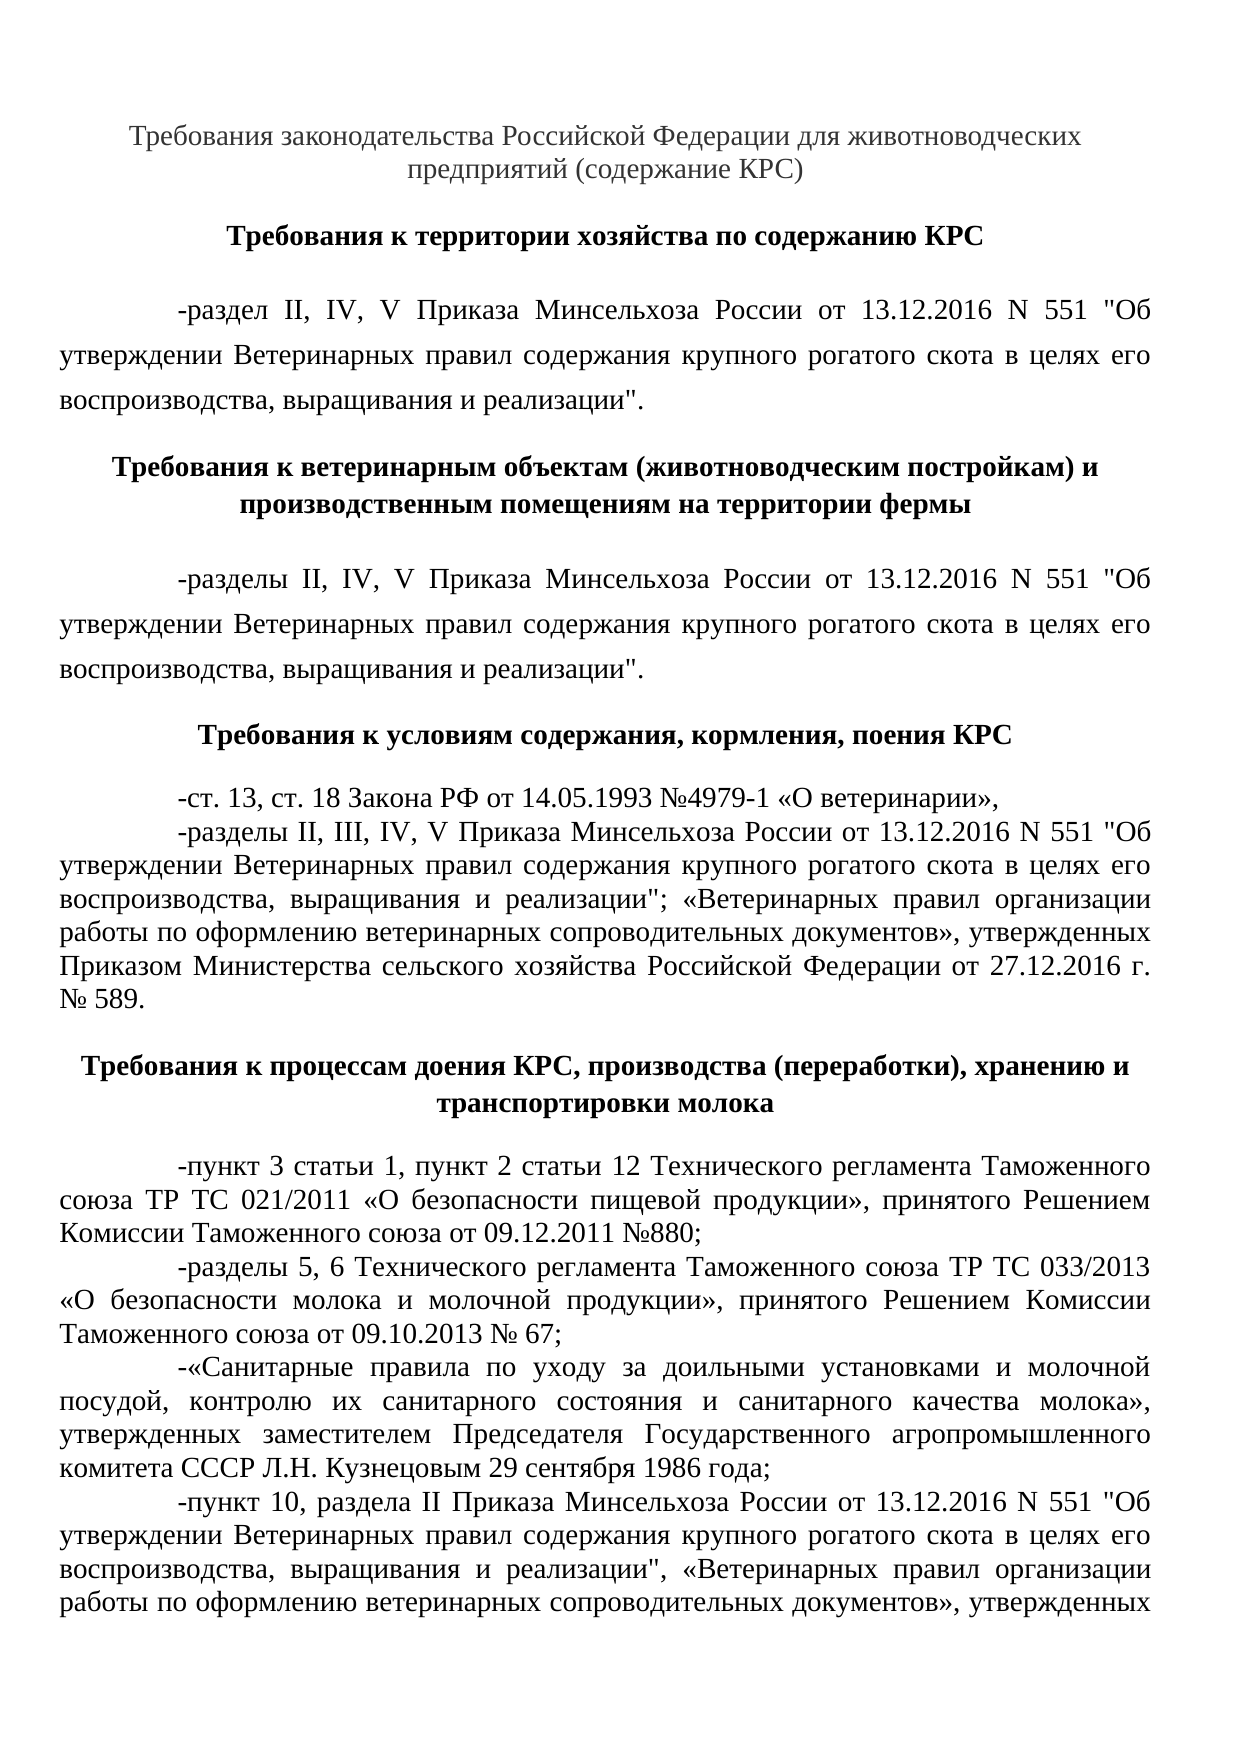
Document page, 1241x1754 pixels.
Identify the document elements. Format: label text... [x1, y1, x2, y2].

text -разделы II, IV, V Приказа Минсельхоза России от 13.12.2016 N 551 "Об утверждении Ветеринарных правил содержания крупного рогатого скота в целях его воспроизводства, выращивания и реализации". [59, 549, 1152, 684]
text Требования законодательства Российской Федерации для животноводческих предприятий (содержание КРС) [59, 118, 1152, 185]
text -разделы II, III, IV, V Приказа Минсельхоза России от 13.12.2016 N 551 "Об утверждении Ветеринарных правил содержания крупного рогатого скота в целях его воспроизводства, выращивания и реализации"; «Ветеринарных правил организации работы по оформлению ветеринарных сопроводительных документов», утвержденных Приказом Министерства сельского хозяйства Российской Федерации от 27.12.2016 г. № 589. [59, 814, 1152, 1015]
text -ст. 13, ст. 18 Закона РФ от 14.05.1993 №4979-1 «О ветеринарии», [59, 780, 1152, 814]
text Требования к территории хозяйства по содержанию КРС [59, 214, 1152, 252]
text -«Санитарные правила по уходу за доильными установками и молочной посудой, контролю их санитарного состояния и санитарного качества молока», утвержденных заместителем Председателя Государственного агропромышленного комитета СССР Л.Н. Кузнецовым 29 сентября 1986 года; [59, 1349, 1152, 1484]
text -разделы 5, 6 Технического регламента Таможенного союза ТР ТС 033/2013 «О безопасности молока и молочной продукции», принятого Решением Комиссии Таможенного союза от 09.10.2013 № 67; [59, 1249, 1152, 1349]
text -раздел II, IV, V Приказа Минсельхоза России от 13.12.2016 N 551 "Об утверждении Ветеринарных правил содержания крупного рогатого скота в целях его воспроизводства, выращивания и реализации". [59, 281, 1152, 416]
text Требования к условиям содержания, кормления, поения КРС [59, 713, 1152, 751]
text Требования к ветеринарным объектам (животноводческим постройкам) и производственным помещениям на территории фермы [59, 445, 1152, 520]
text Требования к процессам доения КРС, производства (переработки), хранению и транспортировки молока [59, 1044, 1152, 1119]
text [59, 1484, 1152, 1618]
text -пункт 3 статьи 1, пункт 2 статьи 12 Технического регламента Таможенного союза ТР ТС 021/2011 «О безопасности пищевой продукции», принятого Решением Комиссии Таможенного союза от 09.12.2011 №880; [59, 1148, 1152, 1249]
